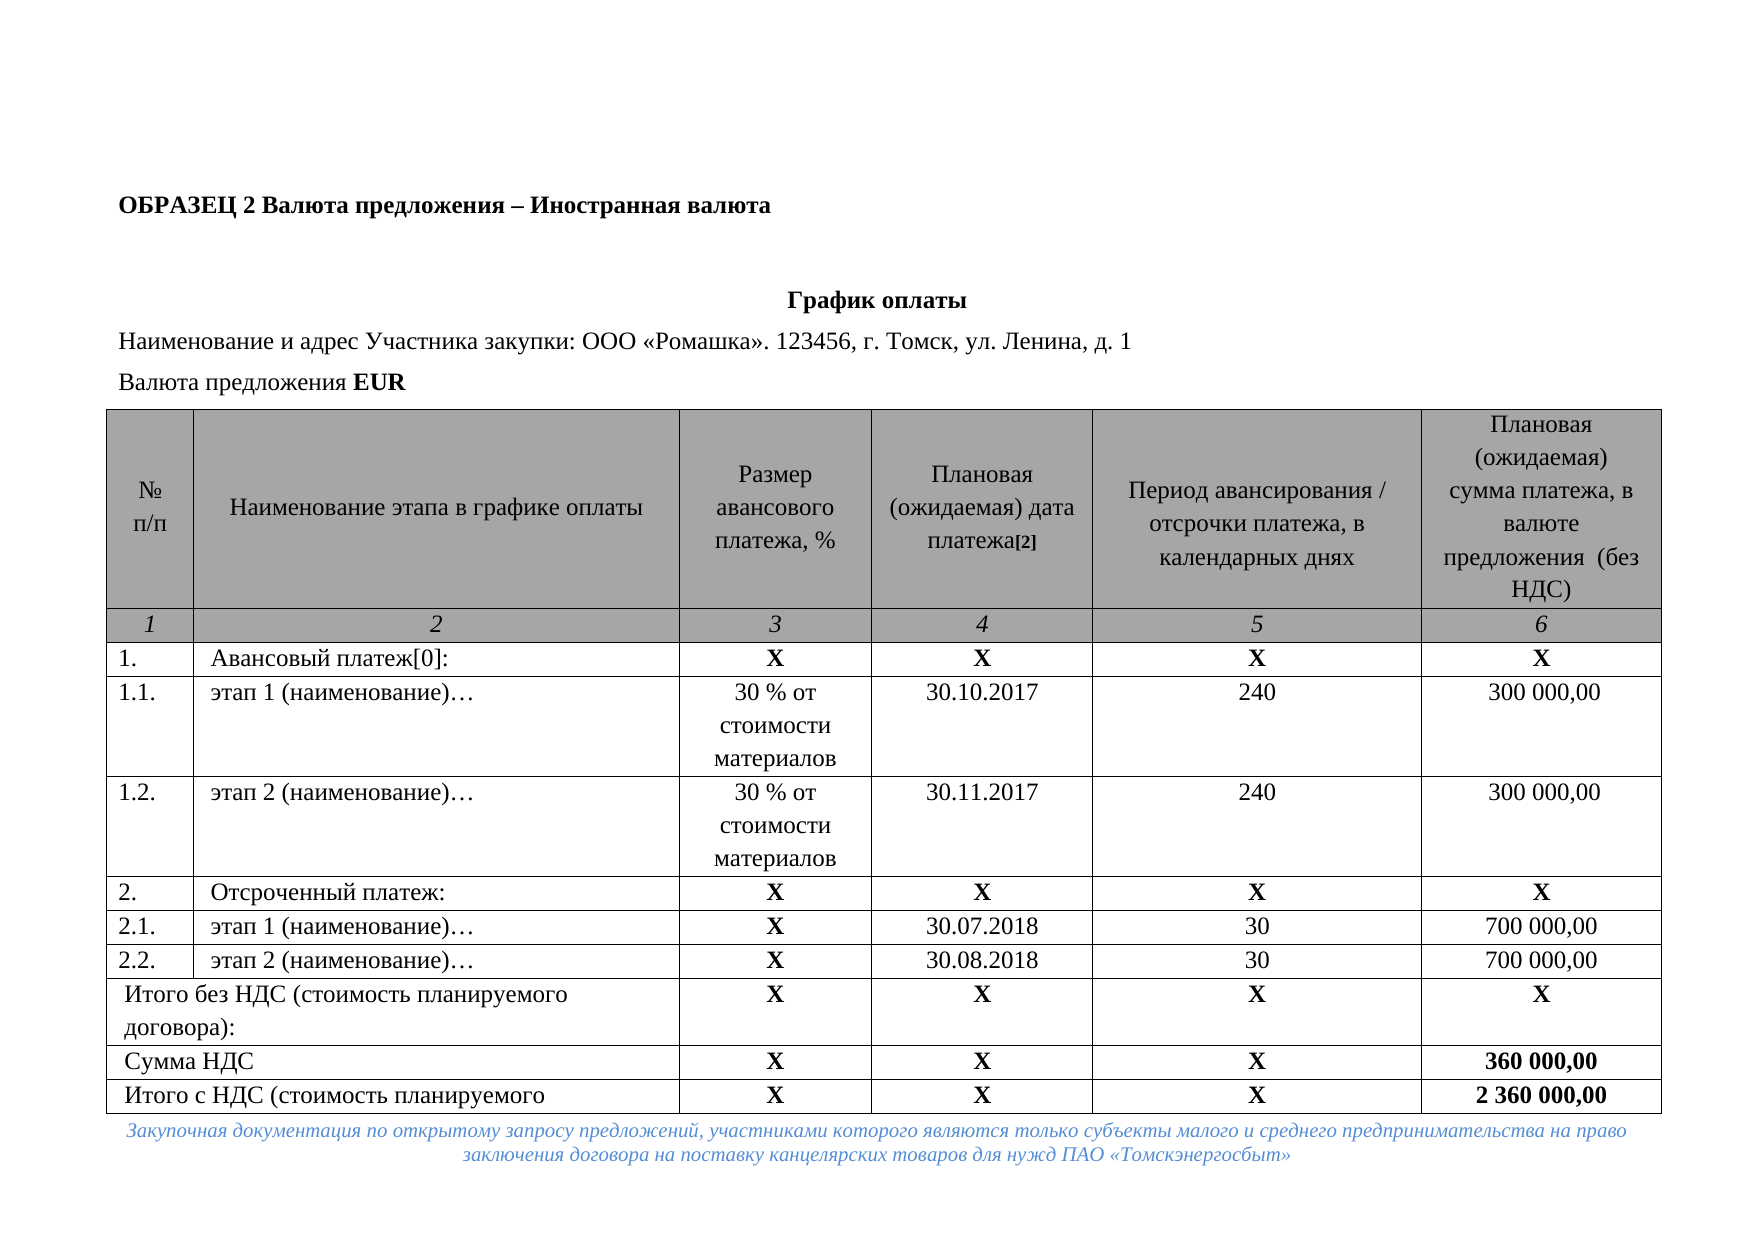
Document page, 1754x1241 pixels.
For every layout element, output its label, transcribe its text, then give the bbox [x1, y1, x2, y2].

table_cell этап 2 (наименование)… [194, 777, 679, 876]
table_cell 240 [1093, 777, 1421, 876]
table_cell X [1422, 643, 1661, 676]
table_cell X [680, 1046, 871, 1079]
table_cell 2.2. [107, 945, 193, 978]
table_cell 1.2. [107, 777, 193, 876]
table_header Плановая (ожидаемая) дата платежа[2] [872, 410, 1092, 608]
text ОБРАЗЕЦ 2 Валюта предложения – Иностранная валюта [118, 190, 1636, 218]
table_header Период авансирования / отсрочки платежа, в календарных днях [1093, 410, 1421, 608]
table_cell Авансовый платеж[0]: [194, 643, 679, 676]
table_cell 700 000,00 [1422, 945, 1661, 978]
table_cell 5 [1093, 609, 1421, 642]
table_cell 2. [107, 877, 193, 910]
table_cell X [680, 1080, 871, 1113]
table_header Размер авансового платежа, % [680, 410, 871, 608]
table_cell 1 [107, 609, 193, 642]
table_cell X [1422, 979, 1661, 1045]
table_cell 700 000,00 [1422, 911, 1661, 944]
table_cell 3 [680, 609, 871, 642]
table_cell X [680, 877, 871, 910]
table_header № п/п [107, 410, 193, 608]
table_cell X [872, 877, 1092, 910]
table_header Плановая (ожидаемая) сумма платежа, в валюте предложения (без НДС) [1422, 410, 1661, 608]
table_cell 30 % от стоимости материалов [680, 777, 871, 876]
table_cell Сумма НДС [107, 1046, 679, 1079]
table_cell этап 1 (наименование)… [194, 677, 679, 776]
text Валюта предложения EUR [118, 367, 1636, 396]
table_cell 2.1. [107, 911, 193, 944]
table_cell 6 [1422, 609, 1661, 642]
table_cell X [1093, 1046, 1421, 1079]
table_cell X [1093, 643, 1421, 676]
table_cell X [1093, 877, 1421, 910]
table_cell X [872, 643, 1092, 676]
table_cell 30.11.2017 [872, 777, 1092, 876]
table_cell 30.08.2018 [872, 945, 1092, 978]
table_cell 1.1. [107, 677, 193, 776]
table_cell 30 [1093, 911, 1421, 944]
table_cell этап 2 (наименование)… [194, 945, 679, 978]
table_cell X [680, 979, 871, 1045]
table_cell 30.10.2017 [872, 677, 1092, 776]
table_cell 30 [1093, 945, 1421, 978]
table_cell X [872, 1080, 1092, 1113]
table_cell X [1093, 979, 1421, 1045]
table_cell X [680, 911, 871, 944]
table_cell Итого без НДС (стоимость планируемого договора): [107, 979, 679, 1045]
table_cell 300 000,00 [1422, 677, 1661, 776]
table_cell 240 [1093, 677, 1421, 776]
table_cell 360 000,00 [1422, 1046, 1661, 1079]
table_cell 2 360 000,00 [1422, 1080, 1661, 1113]
table_cell X [680, 643, 871, 676]
table_header Наименование этапа в графике оплаты [194, 410, 679, 608]
text График оплаты [118, 285, 1636, 313]
table_cell этап 1 (наименование)… [194, 911, 679, 944]
table_cell X [872, 979, 1092, 1045]
table_cell 1. [107, 643, 193, 676]
text Наименование и адрес Участника закупки: ООО «Ромашка». 123456, г. Томск, ул. Ленина, д. 1 [118, 326, 1636, 355]
table_cell Итого с НДС (стоимость планируемого договора): [107, 1080, 679, 1113]
table_cell X [1422, 877, 1661, 910]
table_cell 30.07.2018 [872, 911, 1092, 944]
table_cell X [680, 945, 871, 978]
table_cell 30 % от стоимости материалов [680, 677, 871, 776]
table_cell 4 [872, 609, 1092, 642]
table_cell 300 000,00 [1422, 777, 1661, 876]
table_cell X [1093, 1080, 1421, 1113]
table_cell 2 [194, 609, 679, 642]
table_cell Отсроченный платеж: [194, 877, 679, 910]
table_cell X [872, 1046, 1092, 1079]
